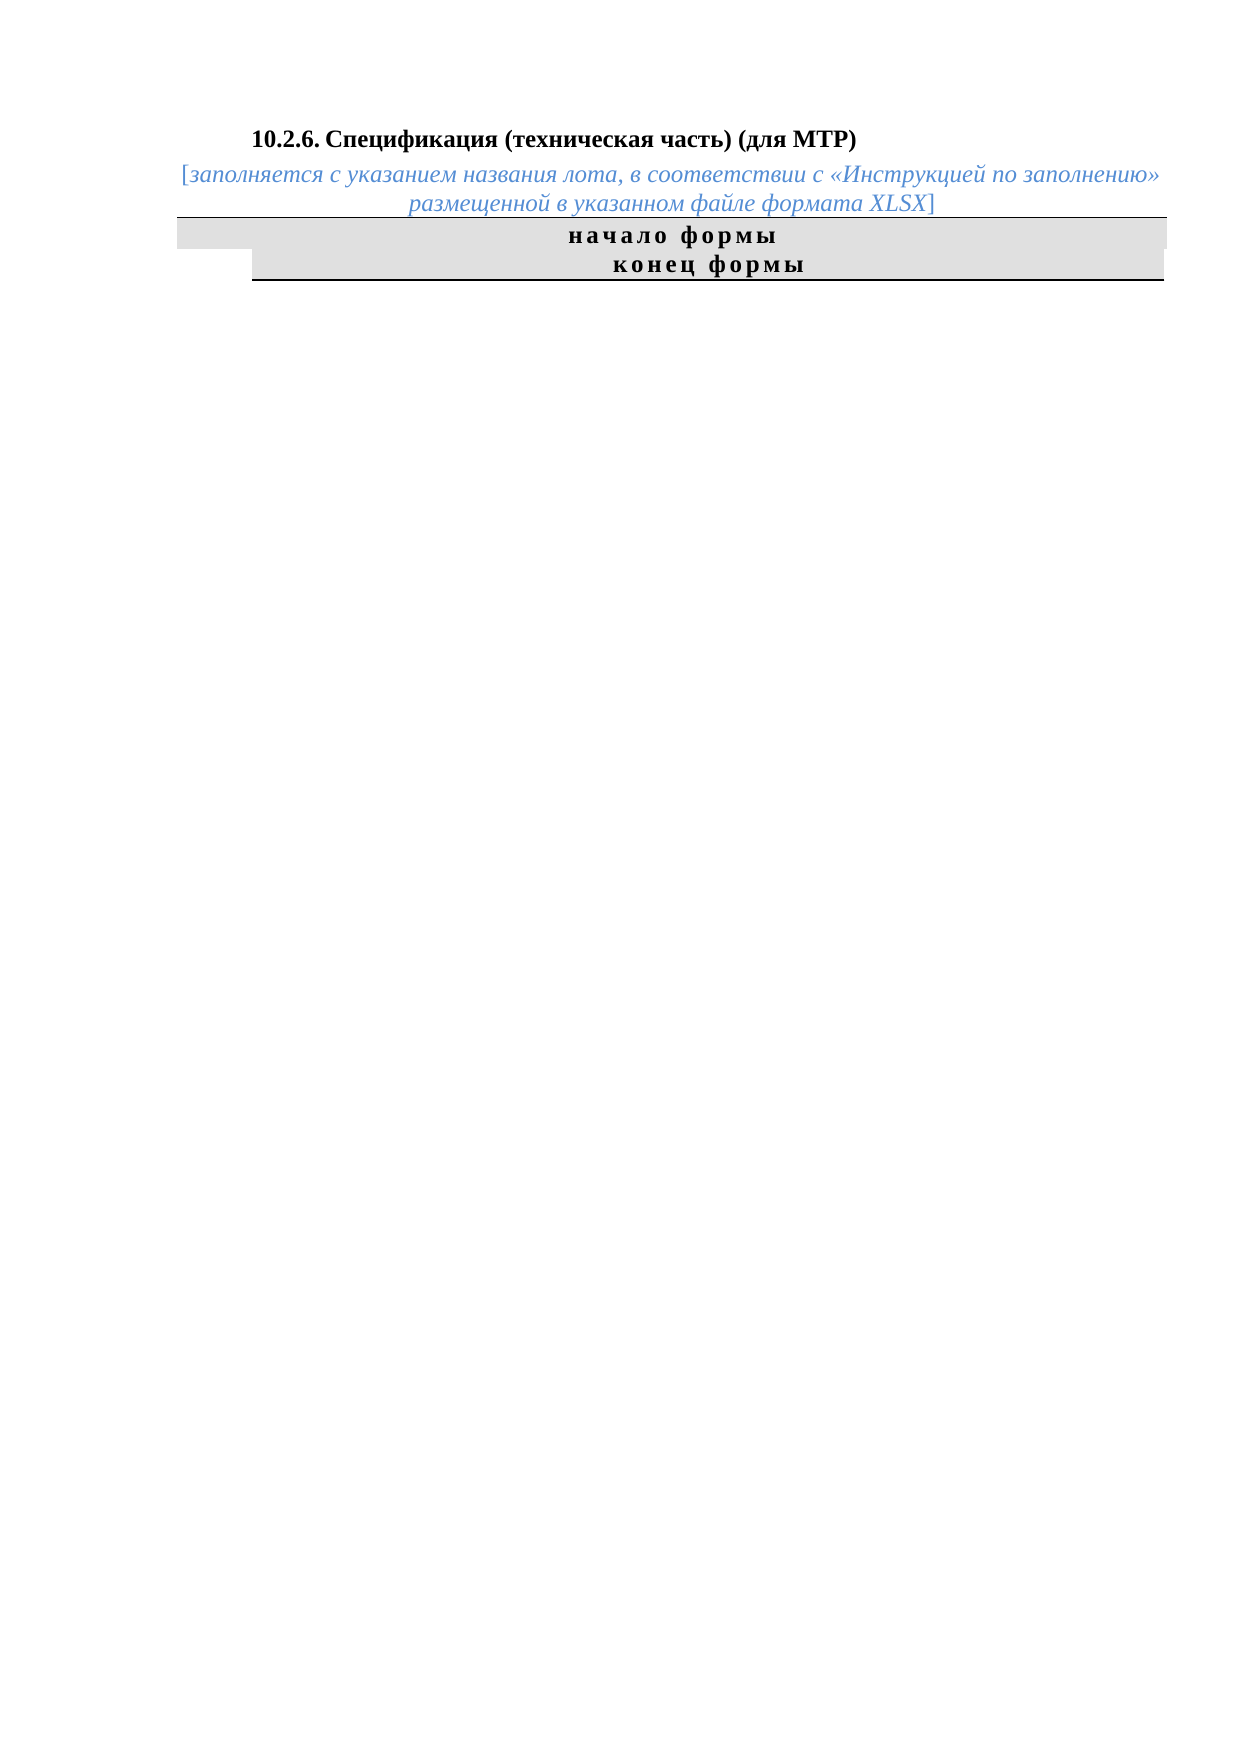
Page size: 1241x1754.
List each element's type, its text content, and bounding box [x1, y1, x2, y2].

text [заполняется с указанием названия лота, в соответствии с «Инструкцией по заполнению» размещенной в указанном файле формата XLSX] [177, 159, 1167, 217]
text начало формы [177, 218, 1167, 249]
list Спецификация (техническая часть) (для МТР) [177, 124, 1167, 153]
text конец формы [252, 249, 1164, 279]
